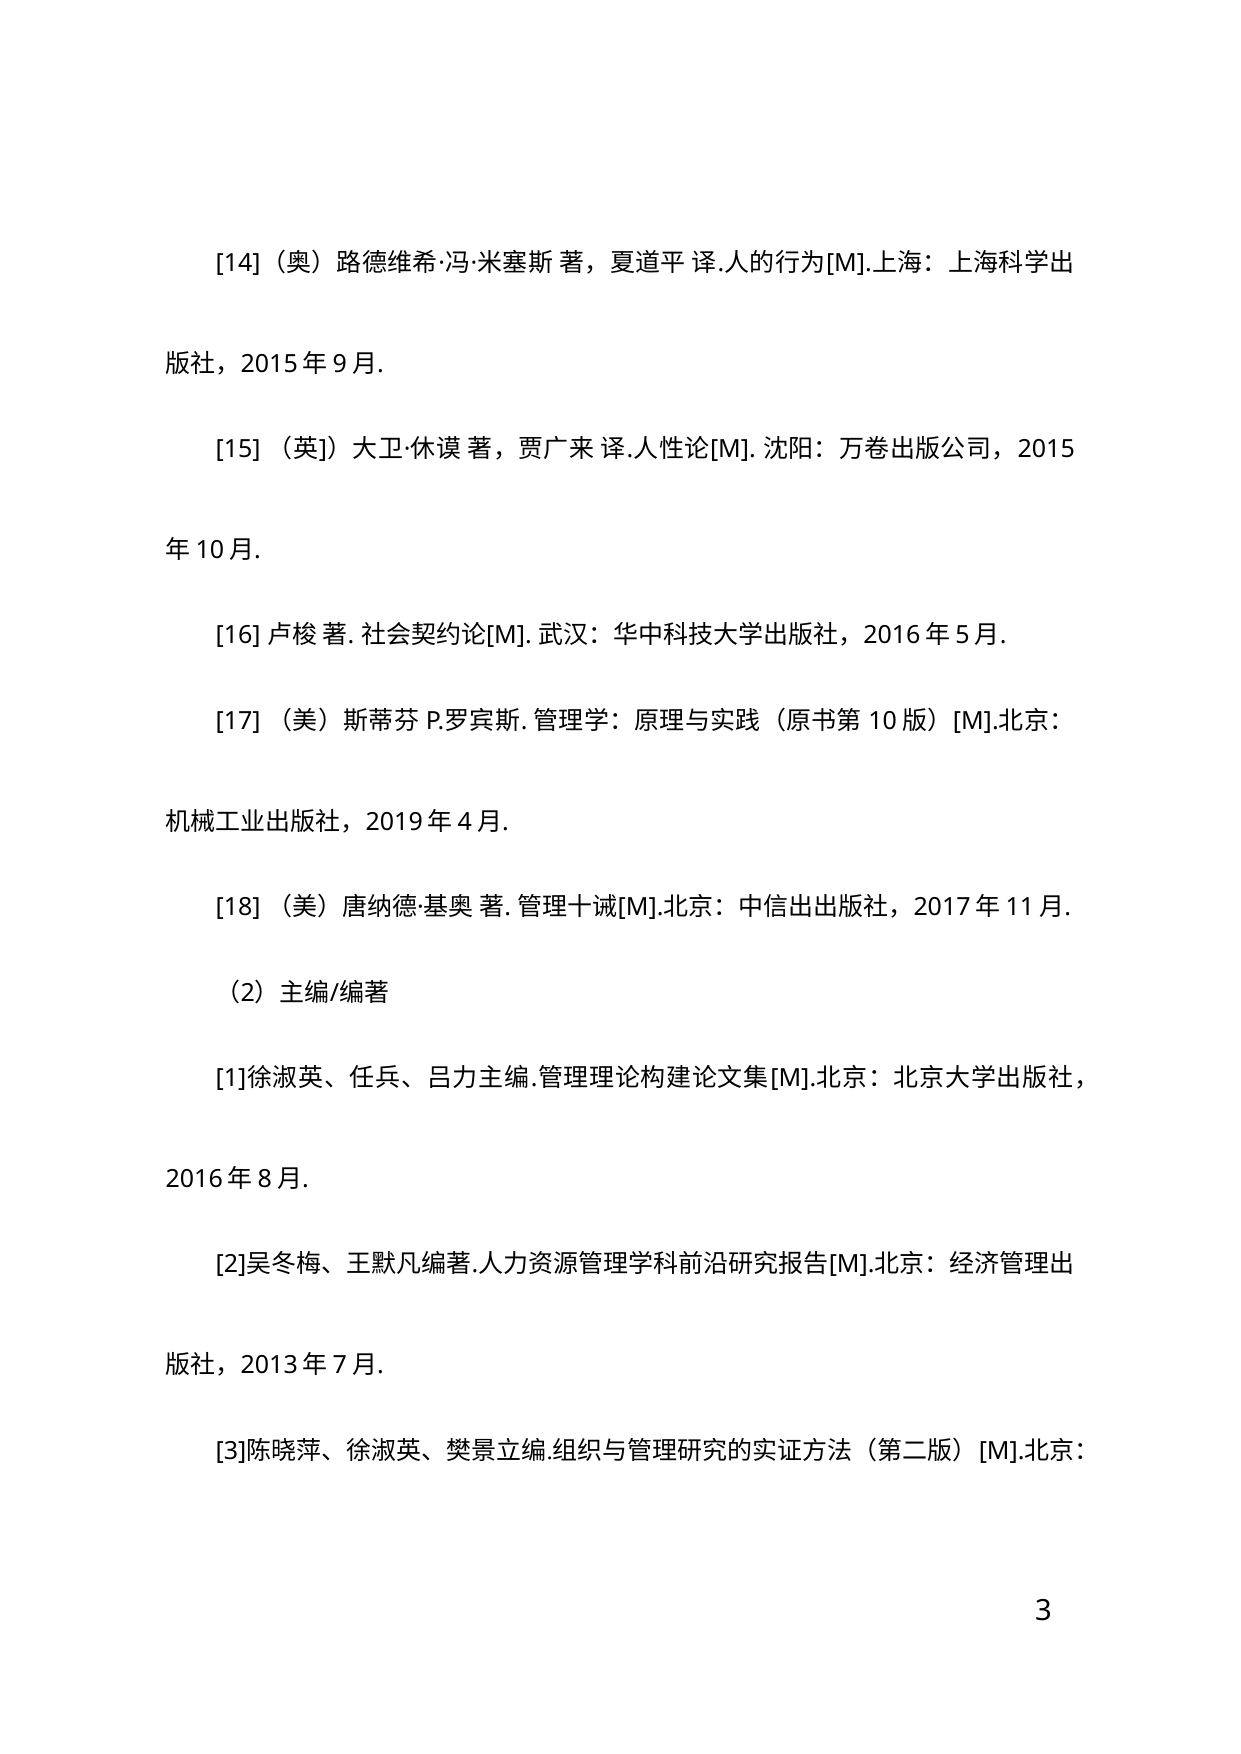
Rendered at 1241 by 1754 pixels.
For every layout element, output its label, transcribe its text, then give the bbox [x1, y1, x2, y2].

text [14]（奥）路德维希·冯·米塞斯 著，夏道平 译.人的行为[M].上海：上海科学出版社，2015年9月. [165, 227, 1075, 395]
text [17] （美）斯蒂芬 P.罗宾斯. 管理学：原理与实践（原书第10版）[M].北京：机械工业出版社，2019年4月. [165, 685, 1075, 853]
text [16] 卢梭 著. 社会契约论[M]. 武汉：华中科技大学出版社，2016年5月. [165, 599, 1075, 667]
text [2]吴冬梅、王默凡编著.人力资源管理学科前沿研究报告[M].北京：经济管理出版社，2013年7月. [165, 1228, 1075, 1397]
text [1]徐淑英、任兵、吕力主编.管理理论构建论文集[M].北京：北京大学出版社，2016年8月. [165, 1042, 1075, 1210]
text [165, 1415, 1075, 1482]
text （2）主编/编著 [165, 957, 1075, 1024]
text [18] （美）唐纳德·基奥 著. 管理十诫[M].北京：中信出出版社，2017年11月. [165, 871, 1075, 938]
text [15] （英]）大卫·休谟 著，贾广来 译.人性论[M]. 沈阳：万卷出版公司，2015年10月. [165, 413, 1075, 581]
